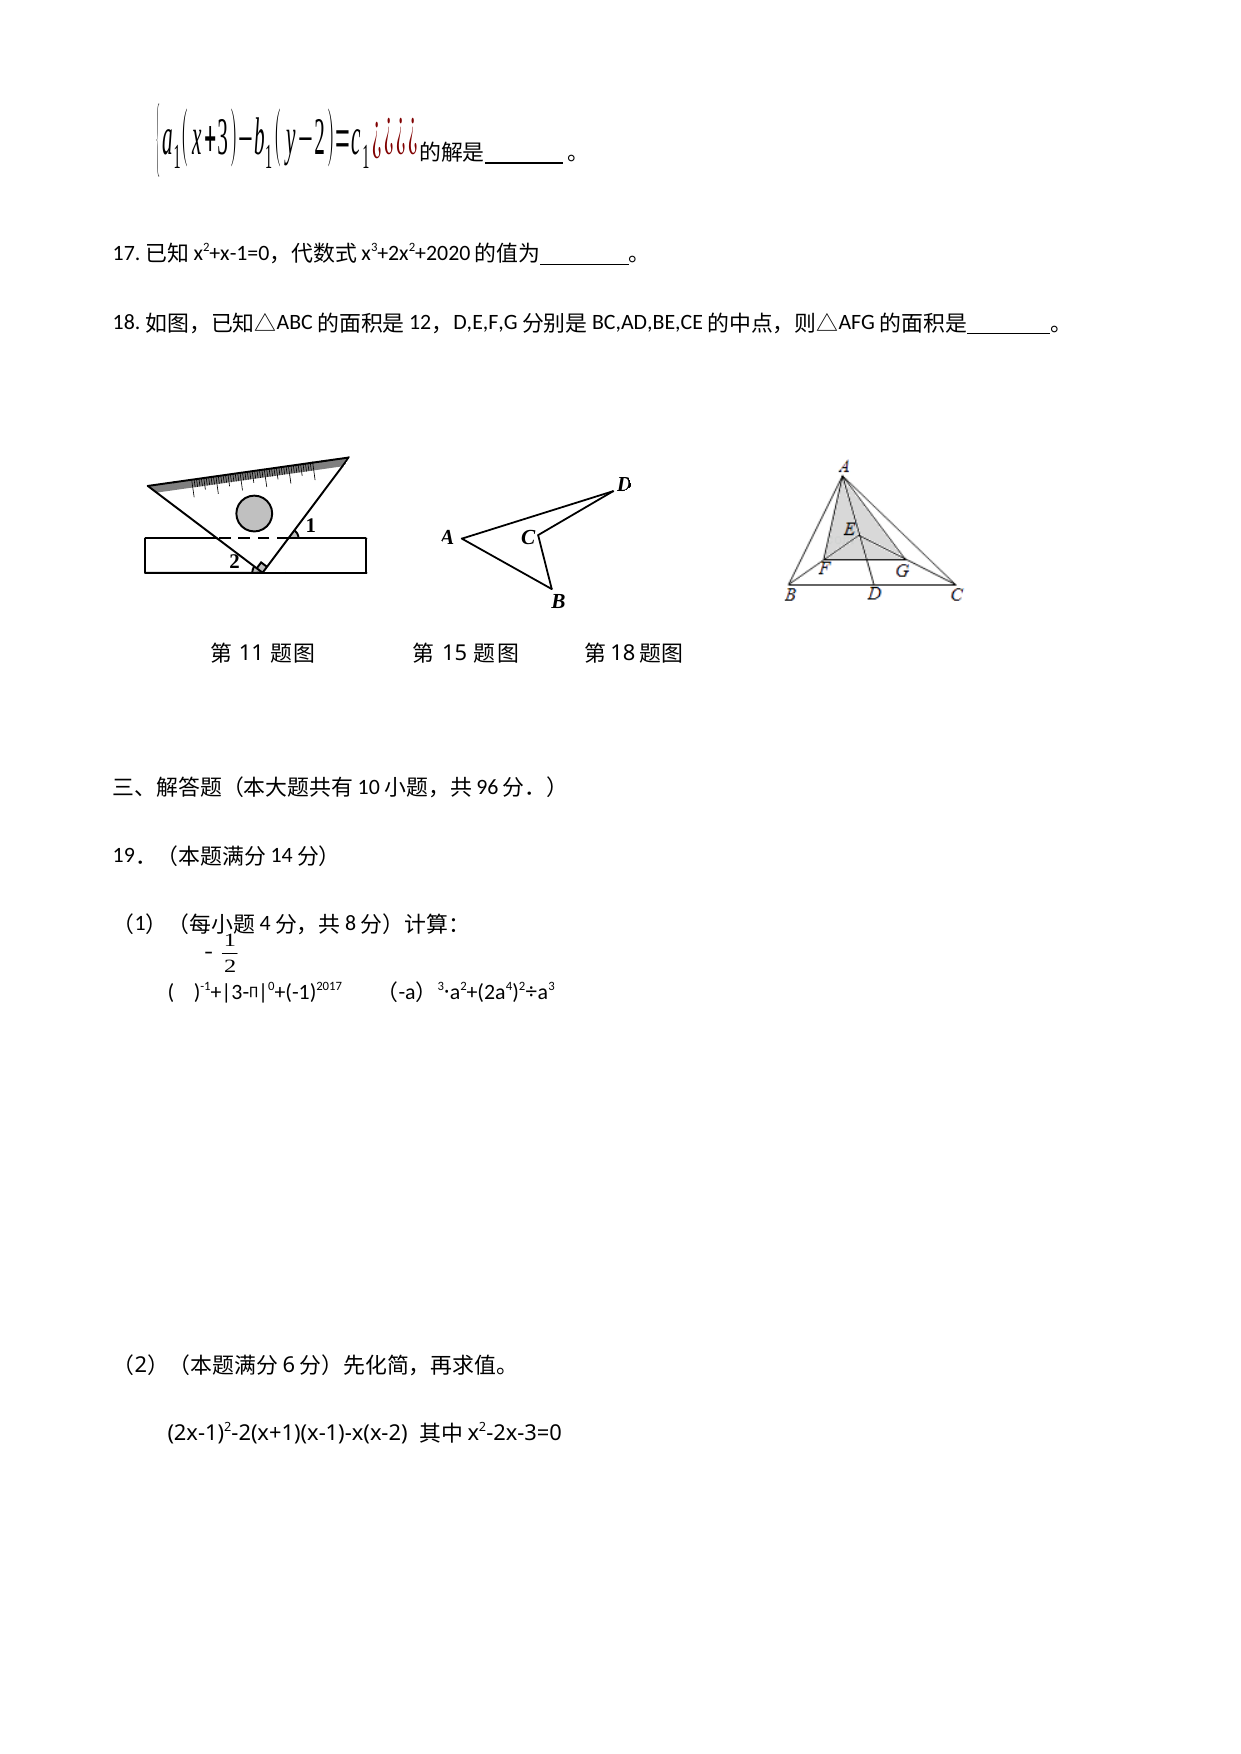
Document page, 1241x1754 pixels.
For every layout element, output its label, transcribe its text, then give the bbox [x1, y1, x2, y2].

text 三、解答题（本大题共有10小题，共96分．） [112, 770, 1128, 802]
text 19．（本题满分14分） [112, 839, 1128, 870]
text 第11题图 第15题图 第18题图 [156, 636, 1128, 668]
text （1）（每小题4分，共8分）计算： [112, 907, 1128, 939]
text （2）（本题满分6分）先化简，再求值。 [112, 1348, 1128, 1380]
text ( )-1+|3-∏|0+(-1)2017 （-a）3·a2+(2a4)2÷a3 [112, 975, 1128, 1007]
text 18. 如图，已知△ABC的面积是12，D,E,F,G分别是BC,AD,BE,CE的中点，则△AFG的面积是 。 [112, 305, 1128, 338]
picture [780, 457, 968, 611]
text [112, 102, 1128, 199]
text 17. 已知x2+x-1=0，代数式x3+2x2+2020的值为 。 [112, 236, 1128, 268]
text (2x-1)2-2(x+1)(x-1)-x(x-2) 其中x2-2x-3=0 [112, 1416, 1128, 1448]
